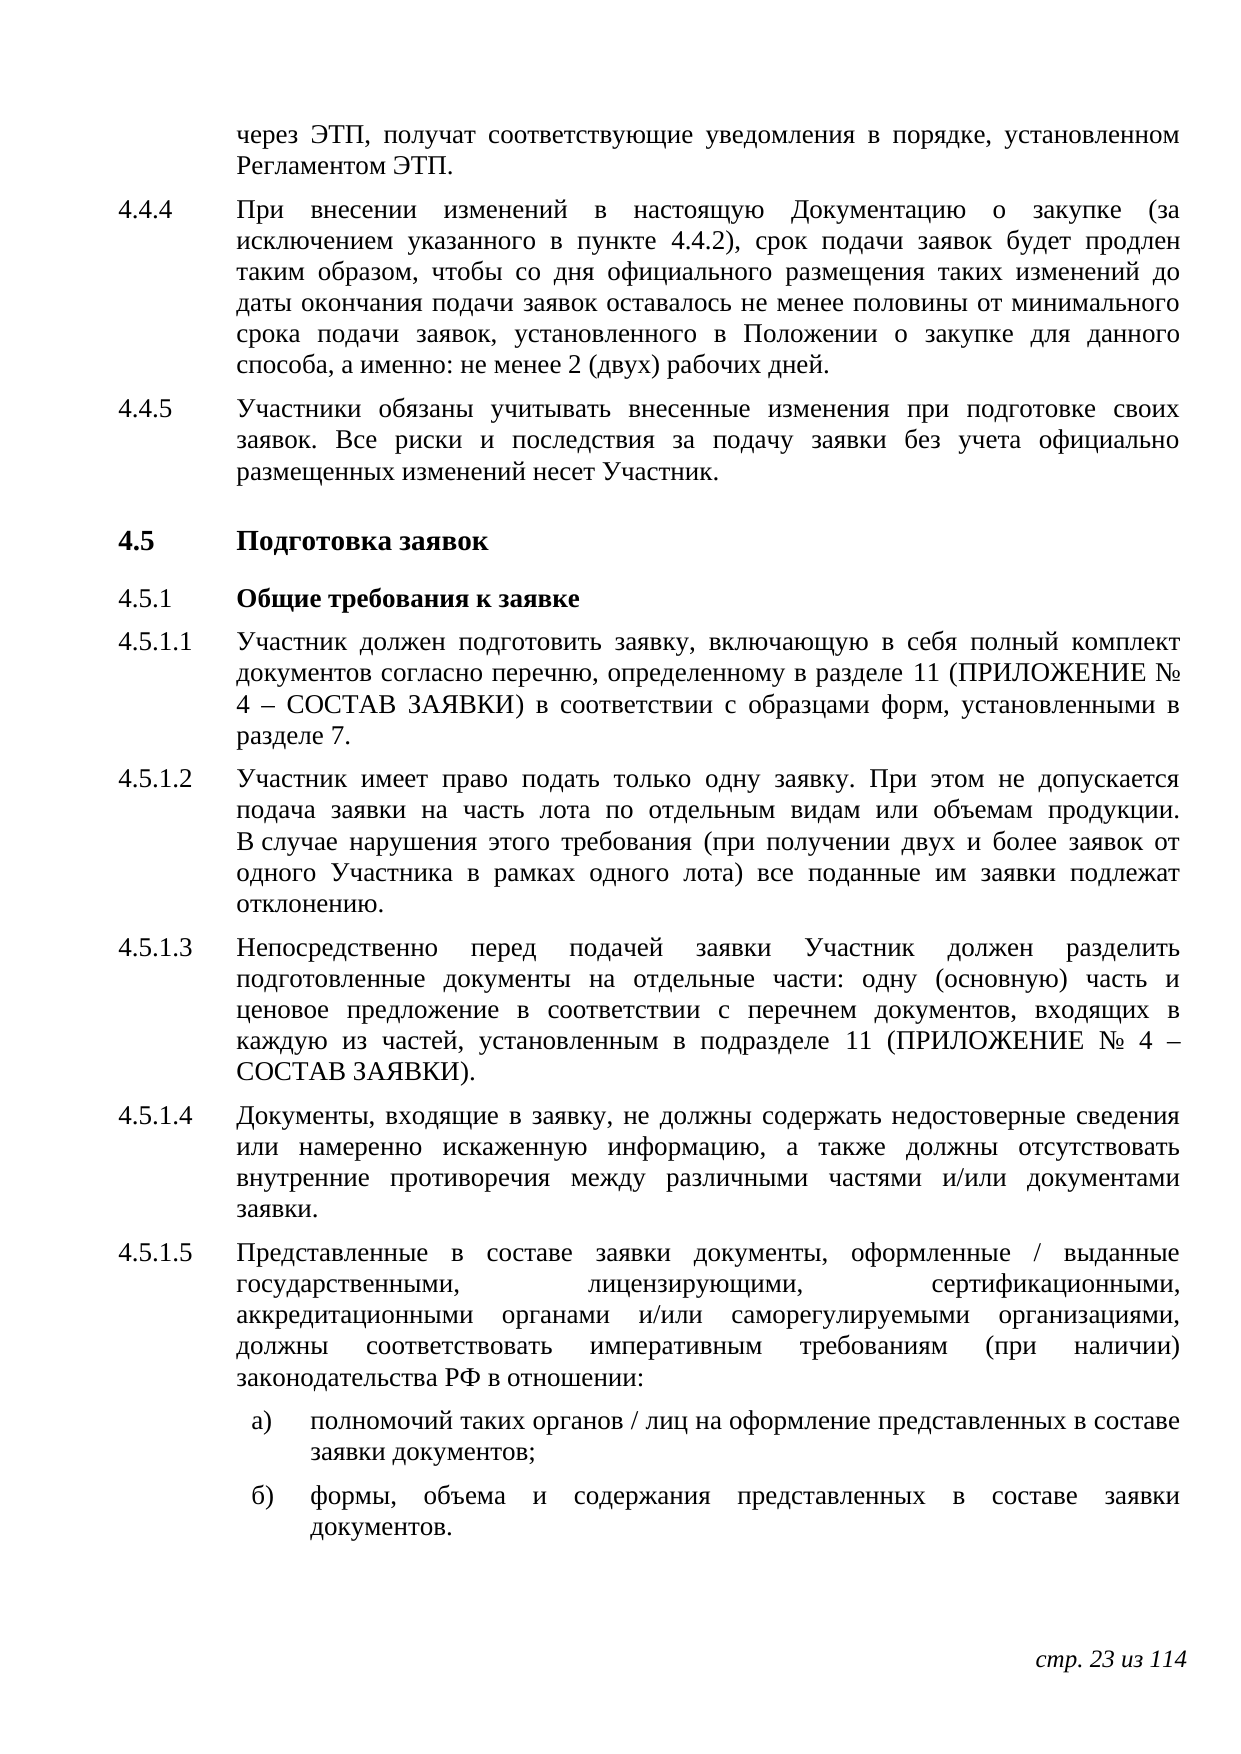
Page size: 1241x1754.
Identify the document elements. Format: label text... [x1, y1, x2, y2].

list формы, объема и содержания представленных в составе заявки документов. [251, 1479, 1181, 1541]
text Представленные в составе заявки документы, оформленные / выданные государственными, лицензирующими, сертификационными, аккредитационными органами и/или саморегулируемыми организациями, должны соответствовать императивным требованиям (при наличии) законодательства РФ в отношении: [118, 1236, 1181, 1392]
list Непосредственно перед подачей заявки Участник должен разделить подготовленные документы на отдельные части: одну (основную) часть и ценовое предложение в соответствии с перечнем документов, входящих в каждую из частей, установленным в подразделе 11 (ПРИЛОЖЕНИЕ № 4 – СОСТАВ ЗАЯВКИ). [118, 931, 1181, 1086]
list Участник имеет право подать только одну заявку. При этом не допускается подача заявки на часть лота по отдельным видам или объемам продукции. В случае нарушения этого требования (при получении двух и более заявок от одного Участника в рамках одного лота) все поданные им заявки подлежат отклонению. [118, 762, 1181, 918]
subtitle Подготовка заявок [118, 523, 1181, 557]
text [118, 118, 1181, 180]
text При внесении изменений в настоящую Документацию о закупке (за исключением указанного в пункте 4.4.2), срок подачи заявок будет продлен таким образом, чтобы со дня официального размещения таких изменений до даты окончания подачи заявок оставалось не менее половины от минимального срока подачи заявок, установленного в Положении о закупке для данного способа, а именно: не менее 2 (двух) рабочих дней. [118, 193, 1181, 380]
text Документы, входящие в заявку, не должны содержать недостоверные сведения или намеренно искаженную информацию, а также должны отсутствовать внутренние противоречия между различными частями и/или документами заявки. [118, 1099, 1181, 1223]
list полномочий таких органов / лиц на оформление представленных в составе заявки документов; [251, 1404, 1181, 1467]
text Общие требования к заявке [118, 582, 1181, 613]
list Участник должен подготовить заявку, включающую в себя полный комплект документов согласно перечню, определенному в разделе 11 (ПРИЛОЖЕНИЕ № 4 – СОСТАВ ЗАЯВКИ) в соответствии с образцами форм, установленными в разделе 7. [118, 625, 1181, 750]
text Участники обязаны учитывать внесенные изменения при подготовке своих заявок. Все риски и последствия за подачу заявки без учета официально размещенных изменений несет Участник. [118, 392, 1181, 486]
